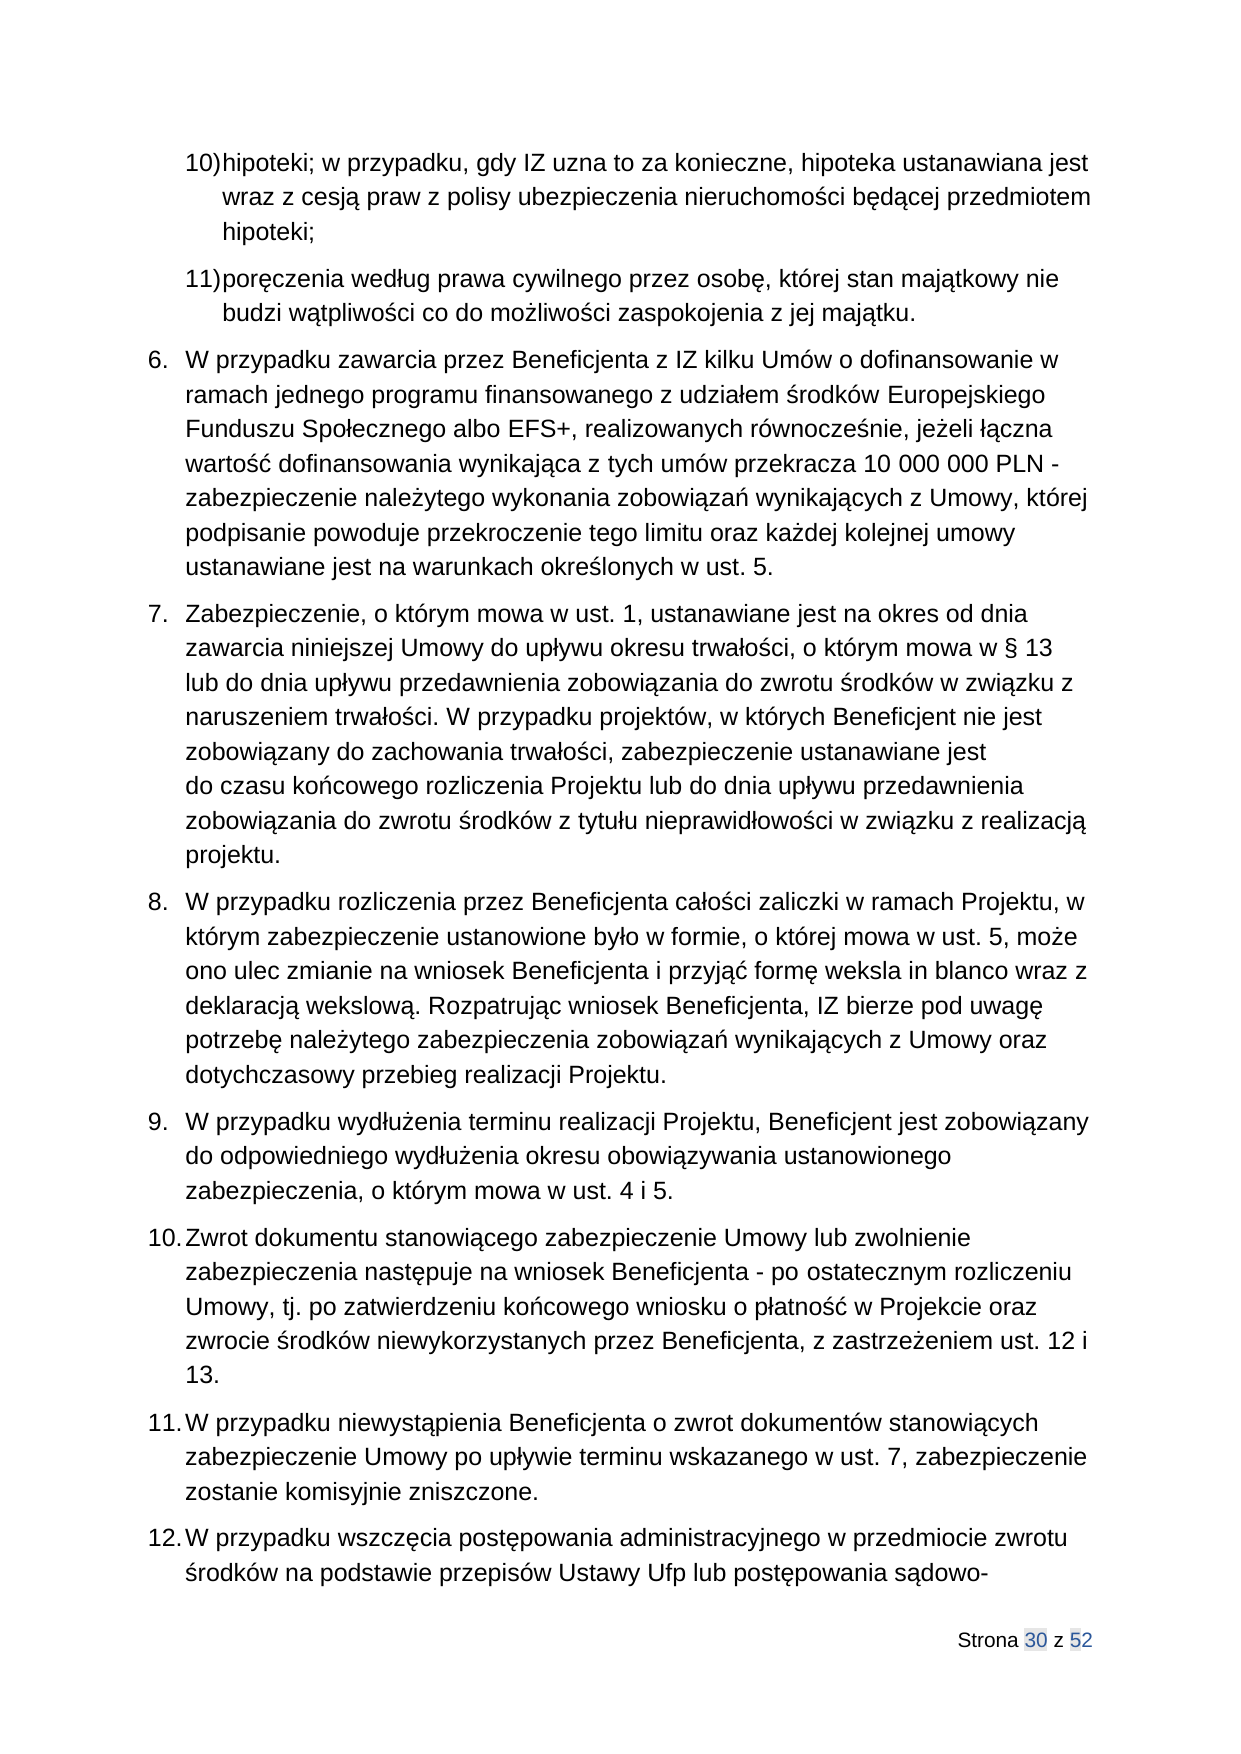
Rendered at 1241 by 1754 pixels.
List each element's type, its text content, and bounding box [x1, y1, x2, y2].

list hipoteki; w przypadku, gdy IZ uzna to za konieczne, hipoteka ustanawiana jest wraz z cesją praw z polisy ubezpieczenia nieruchomości będącej przedmiotem hipoteki; [185, 148, 1092, 245]
list Zwrot dokumentu stanowiącego zabezpieczenie Umowy lub zwolnienie zabezpieczenia następuje na wniosek Beneficjenta - po ostatecznym rozliczeniu Umowy, tj. po zatwierdzeniu końcowego wniosku o płatność w Projekcie oraz zwrocie środków niewykorzystanych przez Beneficjenta, z zastrzeżeniem ust. 12 i 13. [148, 1223, 1092, 1389]
list Zabezpieczenie, o którym mowa w ust. 1, ustanawiane jest na okres od dnia zawarcia niniejszej Umowy do upływu okresu trwałości, o którym mowa w § 13 lub do dnia upływu przedawnienia zobowiązania do zwrotu środków w związku z naruszeniem trwałości. W przypadku projektów, w których Beneficjent nie jest zobowiązany do zachowania trwałości, zabezpieczenie ustanawiane jest do czasu końcowego rozliczenia Projektu lub do dnia upływu przedawnienia zobowiązania do zwrotu środków z tytułu nieprawidłowości w związku z realizacją projektu. [148, 599, 1092, 869]
list W przypadku wydłużenia terminu realizacji Projektu, Beneficjent jest zobowiązany do odpowiedniego wydłużenia okresu obowiązywania ustanowionego zabezpieczenia, o którym mowa w ust. 4 i 5. [148, 1107, 1092, 1204]
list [148, 1523, 1092, 1587]
list poręczenia według prawa cywilnego przez osobę, której stan majątkowy nie budzi wątpliwości co do możliwości zaspokojenia z jej majątku. [185, 264, 1092, 327]
list W przypadku niewystąpienia Beneficjenta o zwrot dokumentów stanowiących zabezpieczenie Umowy po upływie terminu wskazanego w ust. 7, zabezpieczenie zostanie komisyjnie zniszczone. [148, 1407, 1092, 1505]
list W przypadku zawarcia przez Beneficjenta z IZ kilku Umów o dofinansowanie w ramach jednego programu finansowanego z udziałem środków Europejskiego Funduszu Społecznego albo EFS+, realizowanych równocześnie, jeżeli łączna wartość dofinansowania wynikająca z tych umów przekracza 10 000 000 PLN - zabezpieczenie należytego wykonania zobowiązań wynikających z Umowy, której podpisanie powoduje przekroczenie tego limitu oraz każdej kolejnej umowy ustanawiane jest na warunkach określonych w ust. 5. [148, 345, 1092, 581]
list W przypadku rozliczenia przez Beneficjenta całości zaliczki w ramach Projektu, w którym zabezpieczenie ustanowione było w formie, o której mowa w ust. 5, może ono ulec zmianie na wniosek Beneficjenta i przyjąć formę weksla in blanco wraz z deklaracją wekslową. Rozpatrując wniosek Beneficjenta, IZ bierze pod uwagę potrzebę należytego zabezpieczenia zobowiązań wynikających z Umowy oraz dotychczasowy przebieg realizacji Projektu. [148, 887, 1092, 1088]
